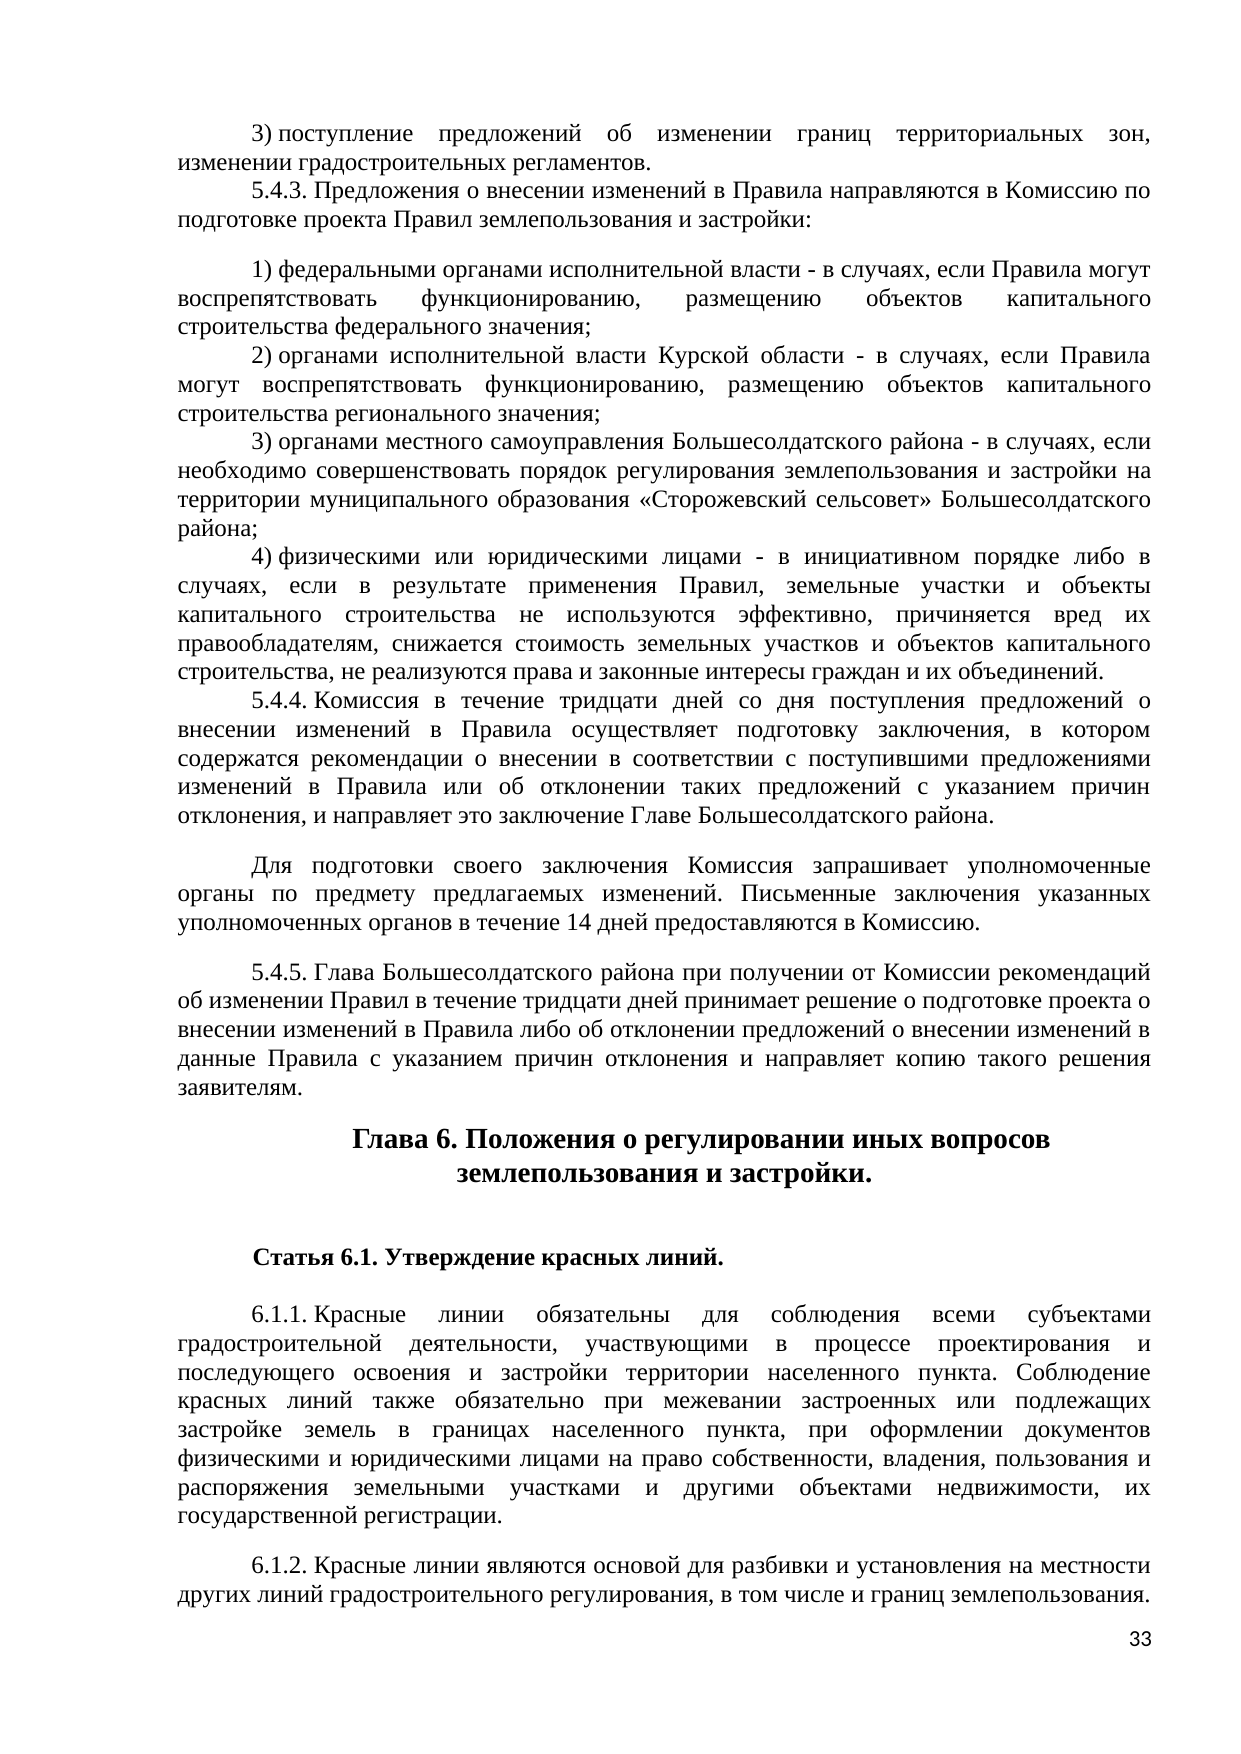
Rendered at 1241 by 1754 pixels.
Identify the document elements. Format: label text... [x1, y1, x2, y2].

list 3) поступление предложений об изменении границ территориальных зон, изменении градостроительных регламентов. [177, 118, 1152, 176]
text 5.4.5. Глава Большесолдатского района при получении от Комиссии рекомендаций об изменении Правил в течение тридцати дней принимает решение о подготовке проекта о внесении изменений в Правила либо об отклонении предложений о внесении изменений в данные Правила с указанием причин отклонения и направляет копию такого решения заявителям. [177, 957, 1152, 1101]
subtitle Глава 6. Положения о регулировании иных вопросов землепользования и застройки. [177, 1121, 1152, 1188]
text 6.1.2. Красные линии являются основой для разбивки и установления на местности других линий градостроительного регулирования, в том числе и границ землепользования. [177, 1550, 1152, 1607]
list 4) физическими или юридическими лицами - в инициативном порядке либо в случаях, если в результате применения Правил, земельные участки и объекты капитального строительства не используются эффективно, причиняется вред их правообладателям, снижается стоимость земельных участков и объектов капитального строительства, не реализуются права и законные интересы граждан и их объединений. [177, 541, 1152, 685]
list 1) федеральными органами исполнительной власти - в случаях, если Правила могут воспрепятствовать функционированию, размещению объектов капитального строительства федерального значения; [177, 254, 1152, 340]
text 5.4.4. Комиссия в течение тридцати дней со дня поступления предложений о внесении изменений в Правила осуществляет подготовку заключения, в котором содержатся рекомендации о внесении в соответствии с поступившими предложениями изменений в Правила или об отклонении таких предложений с указанием причин отклонения, и направляет это заключение Главе Большесолдатского района. [177, 685, 1152, 829]
text Для подготовки своего заключения Комиссия запрашивает уполномоченные органы по предмету предлагаемых изменений. Письменные заключения указанных уполномоченных органов в течение 14 дней предоставляются в Комиссию. [177, 850, 1152, 936]
list 3) органами местного самоуправления Большесолдатского района - в случаях, если необходимо совершенствовать порядок регулирования землепользования и застройки на территории муниципального образования «Сторожевский сельсовет» Большесолдатского района; [177, 426, 1152, 541]
list 2) органами исполнительной власти Курской области - в случаях, если Правила могут воспрепятствовать функционированию, размещению объектов капитального строительства регионального значения; [177, 340, 1152, 426]
text 6.1.1. Красные линии обязательны для соблюдения всеми субъектами градостроительной деятельности, участвующими в процессе проектирования и последующего освоения и застройки территории населенного пункта. Соблюдение красных линий также обязательно при межевании застроенных или подлежащих застройке земель в границах населенного пункта, при оформлении документов физическими и юридическими лицами на право собственности, владения, пользования и распоряжения земельными участками и другими объектами недвижимости, их государственной регистрации. [177, 1299, 1152, 1529]
list Статья 6.1. Утверждение красных линий. [252, 1242, 1152, 1270]
text 5.4.3. Предложения о внесении изменений в Правила направляются в Комиссию по подготовке проекта Правил землепользования и застройки: [177, 176, 1152, 233]
